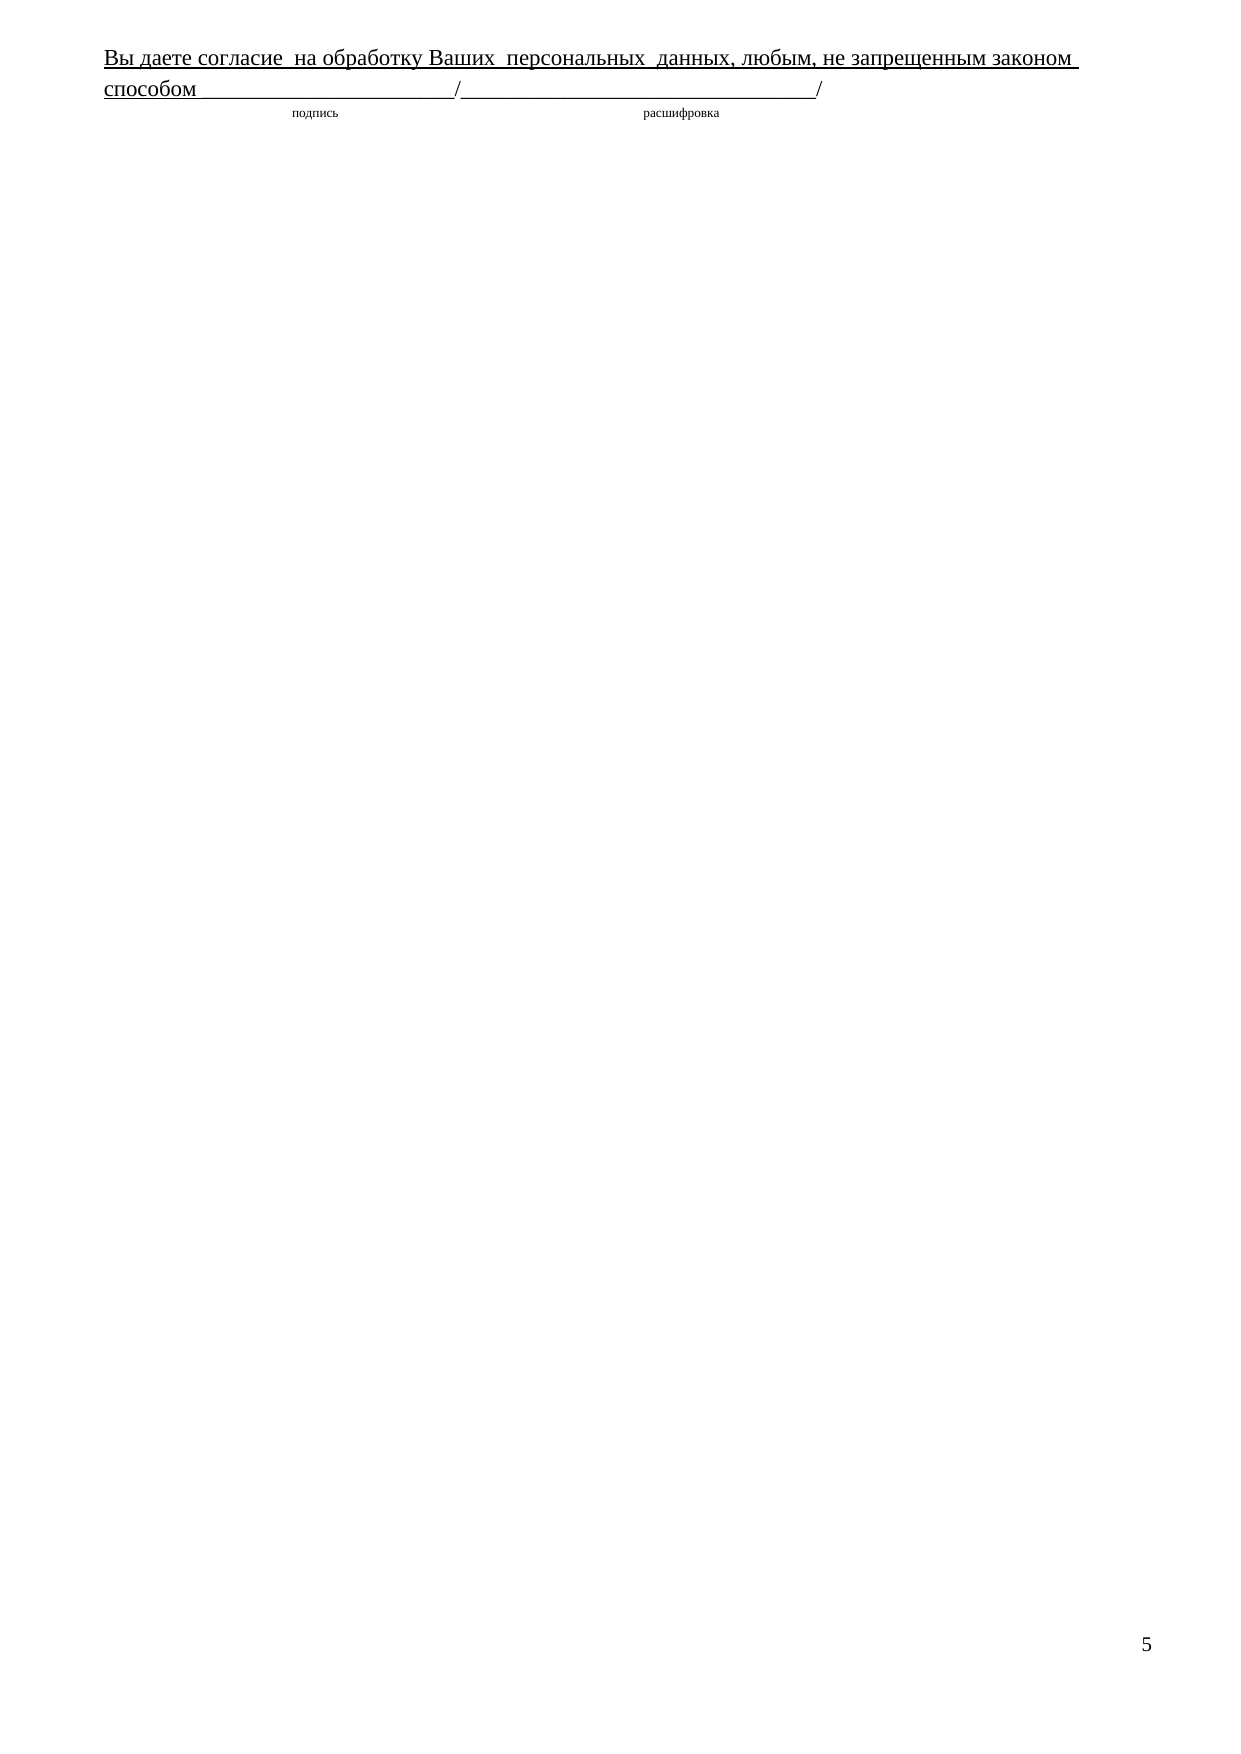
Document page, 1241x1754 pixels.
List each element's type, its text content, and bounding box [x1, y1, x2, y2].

text подпись расшифровка [103, 105, 1152, 131]
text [103, 44, 1152, 101]
